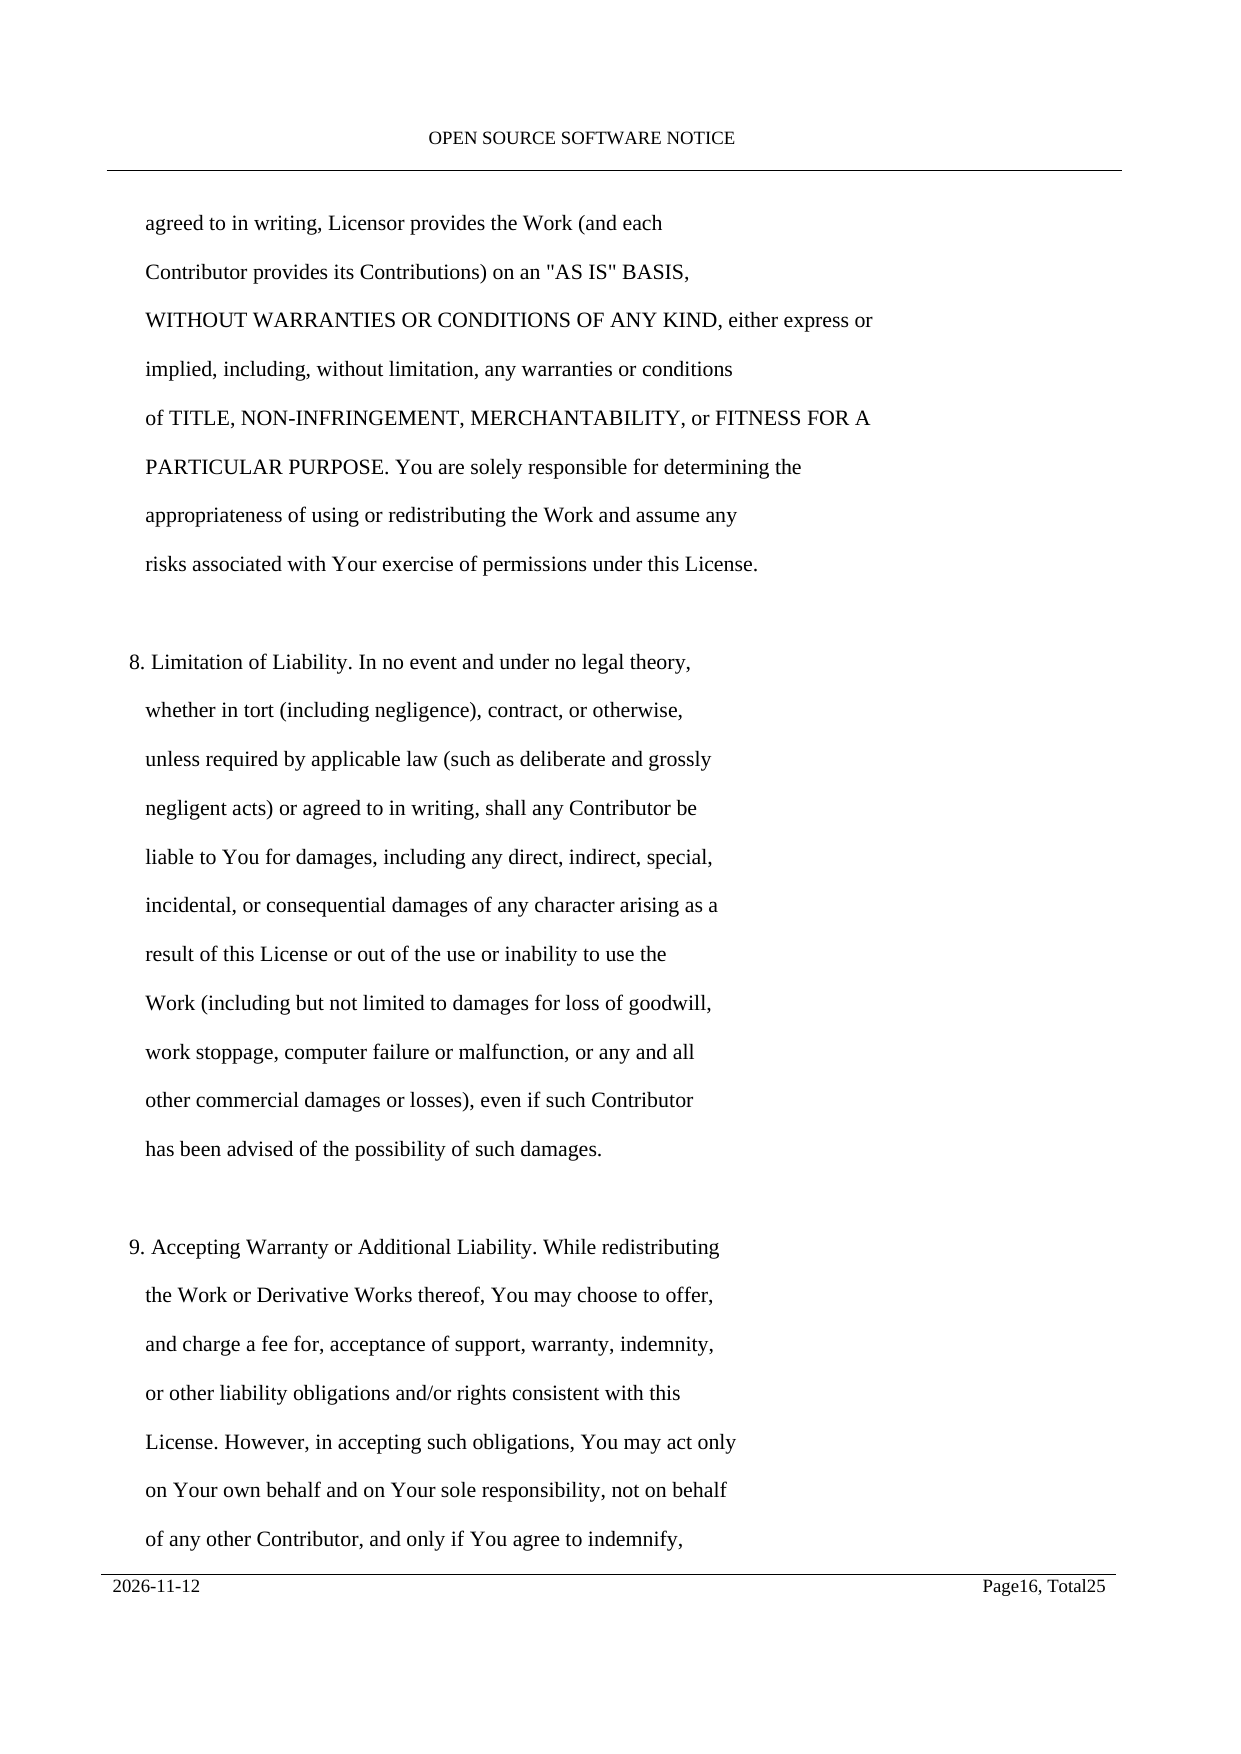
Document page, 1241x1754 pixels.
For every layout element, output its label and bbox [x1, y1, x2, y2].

text [112, 206, 1128, 1555]
